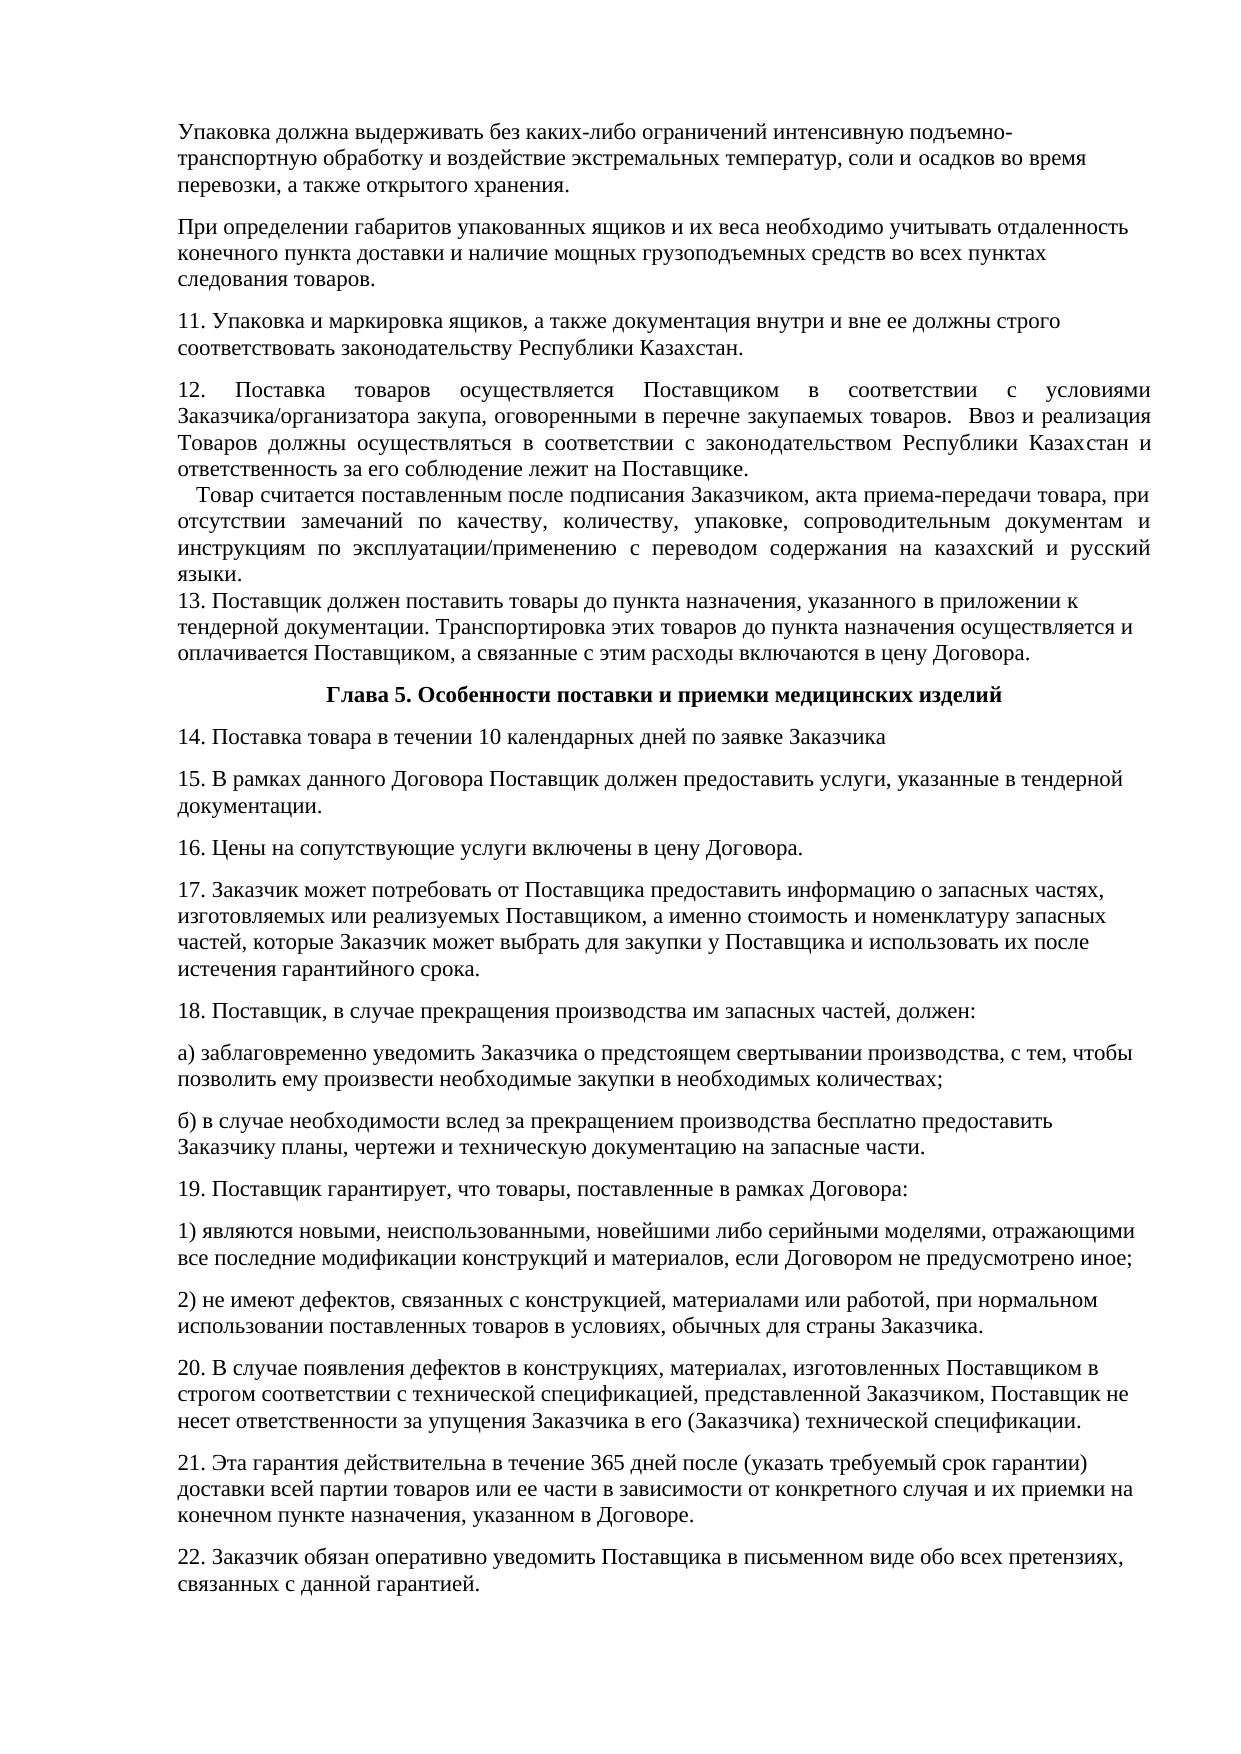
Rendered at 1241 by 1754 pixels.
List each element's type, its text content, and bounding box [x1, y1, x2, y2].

text 12. Поставка товаров осуществляется Поставщиком в соответствии с условиями Заказчика/организатора закупа, оговоренными в перечне закупаемых товаров. Ввоз и реализация Товаров должны осуществляться в соответствии с законодательством Республики Казахстан и ответственность за его соблюдение лежит на Поставщике. [177, 376, 1152, 481]
text 22. Заказчик обязан оперативно уведомить Поставщика в письменном виде обо всех претензиях, связанных с данной гарантией. [177, 1543, 1152, 1596]
text 17. Заказчик может потребовать от Поставщика предоставить информацию о запасных частях, изготовляемых или реализуемых Поставщиком, а именно стоимость и номенклатуру запасных частей, которые Заказчик может выбрать для закупки у Поставщика и использовать их после истечения гарантийного срока. [177, 876, 1152, 981]
text Упаковка должна выдерживать без каких-либо ограничений интенсивную подъемно-транспортную обработку и воздействие экстремальных температур, соли и осадков во время перевозки, а также открытого хранения. [177, 118, 1152, 197]
text 15. В рамках данного Договора Поставщик должен предоставить услуги, указанные в тендерной документации. [177, 765, 1152, 818]
text 1) являются новыми, неиспользованными, новейшими либо серийными моделями, отражающими все последние модификации конструкций и материалов, если Договором не предусмотрено иное; [177, 1217, 1152, 1270]
text 14. Поставка товара в течении 10 календарных дней по заявке Заказчика [177, 723, 1152, 750]
text 13. Поставщик должен поставить товары до пункта назначения, указанного в приложении к тендерной документации. Транспортировка этих товаров до пункта назначения осуществляется и оплачивается Поставщиком, а связанные с этим расходы включаются в цену Договора. [177, 587, 1152, 666]
text 20. В случае появления дефектов в конструкциях, материалах, изготовленных Поставщиком в строгом соответствии с технической спецификацией, представленной Заказчиком, Поставщик не несет ответственности за упущения Заказчика в его (Заказчика) технической спецификации. [177, 1354, 1152, 1433]
text 18. Поставщик, в случае прекращения производства им запасных частей, должен: [177, 997, 1152, 1023]
text 2) не имеют дефектов, связанных с конструкцией, материалами или работой, при нормальном использовании поставленных товаров в условиях, обычных для страны Заказчика. [177, 1286, 1152, 1338]
text а) заблаговременно уведомить Заказчика о предстоящем свертывании производства, с тем, чтобы позволить ему произвести необходимые закупки в необходимых количествах; [177, 1039, 1152, 1091]
text 16. Цены на сопутствующие услуги включены в цену Договора. [177, 834, 1152, 860]
text При определении габаритов упакованных ящиков и их веса необходимо учитывать отдаленность конечного пункта доставки и наличие мощных грузоподъемных средств во всех пунктах следования товаров. [177, 213, 1152, 292]
text Глава 5. Особенности поставки и приемки медицинских изделий [177, 681, 1152, 708]
text Товар считается поставленным после подписания Заказчиком, акта приема-передачи товара, при отсутствии замечаний по качеству, количеству, упаковке, сопроводительным документам и инструкциям по эксплуатации/применению с переводом содержания на казахский и русский языки. [177, 481, 1152, 587]
text 21. Эта гарантия действительна в течение 365 дней после (указать требуемый срок гарантии) доставки всей партии товаров или ее части в зависимости от конкретного случая и их приемки на конечном пункте назначения, указанном в Договоре. [177, 1449, 1152, 1528]
text 19. Поставщик гарантирует, что товары, поставленные в рамках Договора: [177, 1175, 1152, 1202]
text б) в случае необходимости вслед за прекращением производства бесплатно предоставить Заказчику планы, чертежи и техническую документацию на запасные части. [177, 1107, 1152, 1160]
text 11. Упаковка и маркировка ящиков, а также документация внутри и вне ее должны строго соответствовать законодательству Республики Казахстан. [177, 307, 1152, 360]
